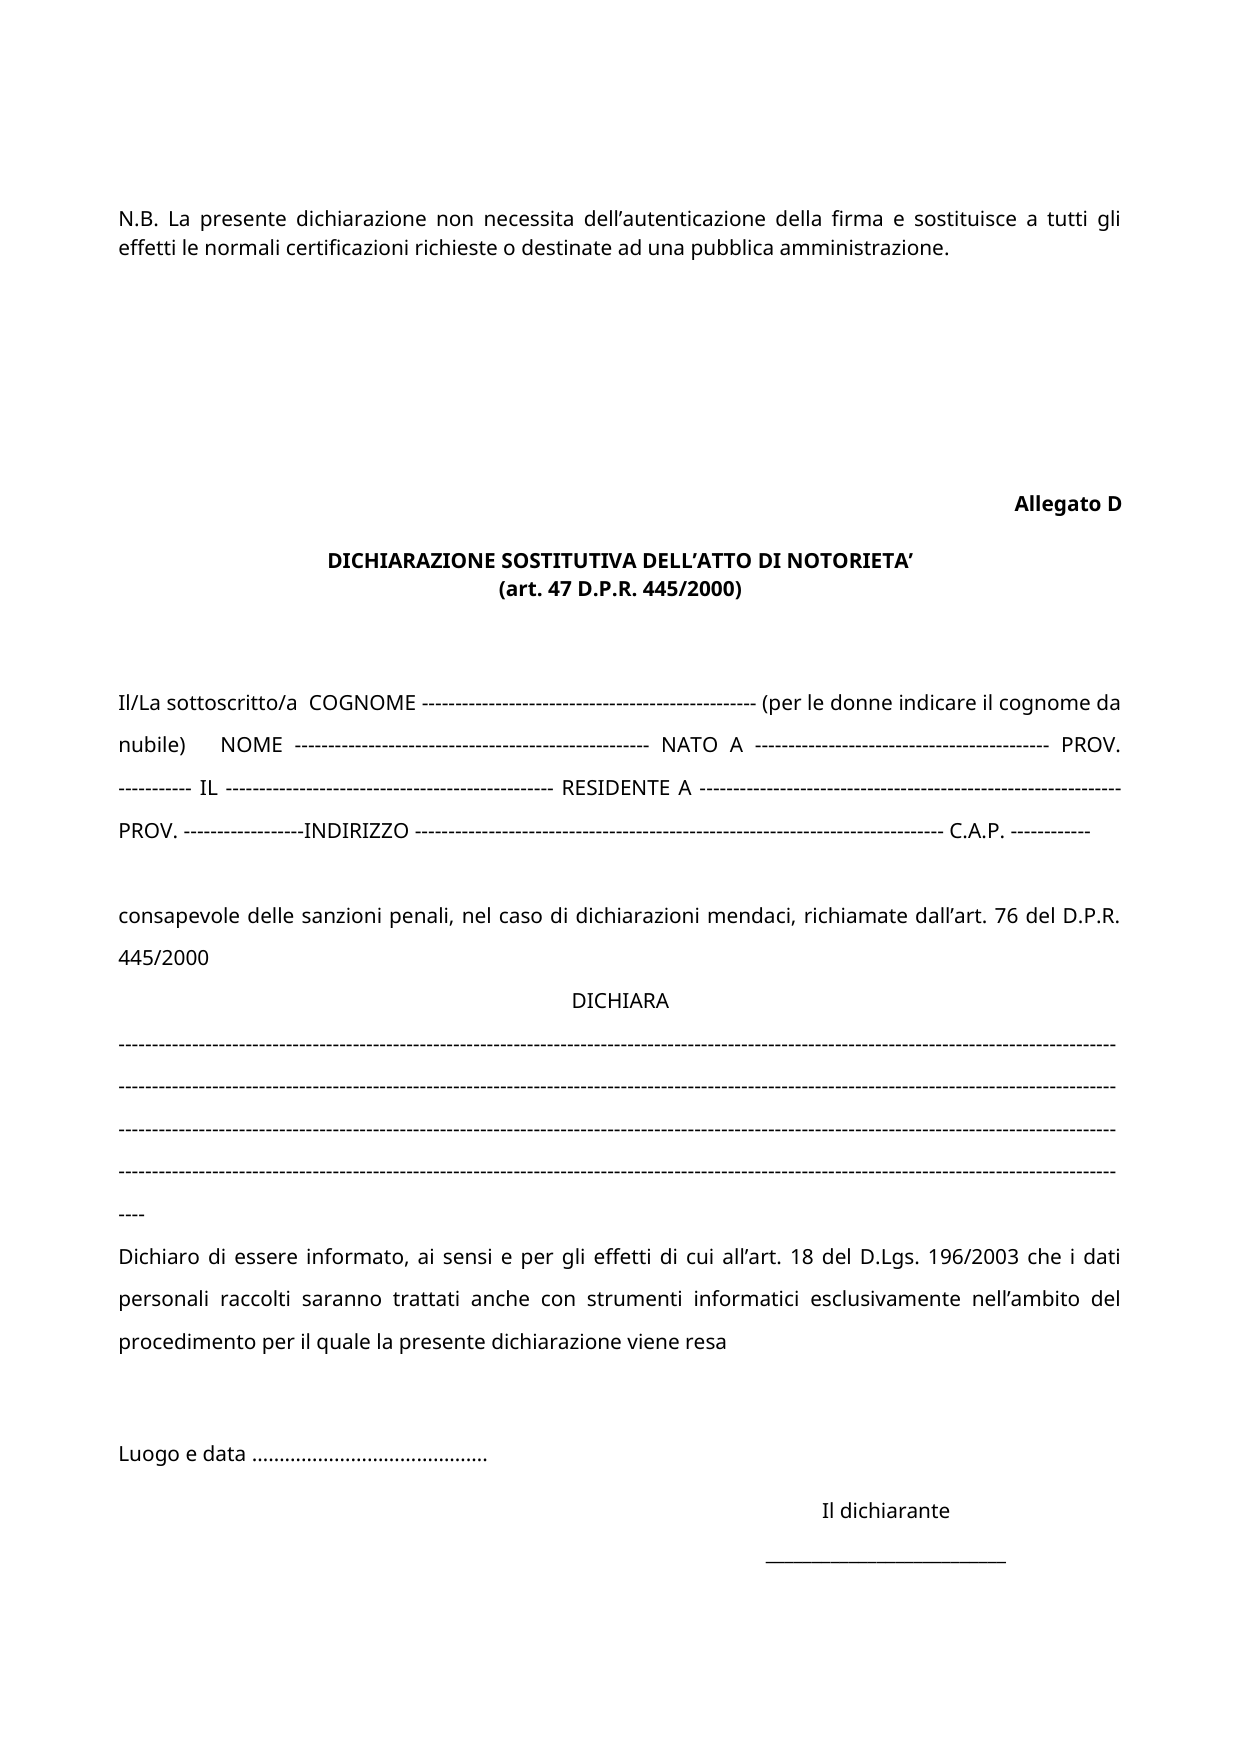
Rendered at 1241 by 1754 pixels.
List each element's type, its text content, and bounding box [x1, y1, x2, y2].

text __________________________ [118, 1538, 1122, 1567]
text Luogo e data ……………………………………. [118, 1439, 1122, 1467]
text DICHIARA [118, 986, 1122, 1014]
text Il/La sottoscritto/a COGNOME -------------------------------------------------- (per le donne indicare il cognome da nubile) NOME ----------------------------------------------------- NATO A -------------------------------------------- PROV. ----------- IL ------------------------------------------------- RESIDENTE A --------------------------------------------------------------- PROV. ------------------INDIRIZZO ------------------------------------------------------------------------------- C.A.P. ------------ [118, 688, 1122, 844]
text ------------------------------------------------------------------------------------------------------------------------------------------------------------------------------------------------------------------------------------------------------------------------------------------------------------------------------------------------------------------------------------------------------------------------------------------------------------------------------------------------------------------------------------------------------------------------------------------------------------------------ [118, 1029, 1122, 1228]
text (art. 47 D.P.R. 445/2000) [118, 574, 1122, 603]
text Allegato D [118, 489, 1122, 517]
text Dichiaro di essere informato, ai sensi e per gli effetti di cui all’art. 18 del D.Lgs. 196/2003 che i dati personali raccolti saranno trattati anche con strumenti informatici esclusivamente nell’ambito del procedimento per il quale la presente dichiarazione viene resa [118, 1242, 1122, 1355]
text Il dichiarante [118, 1496, 1122, 1524]
text consapevole delle sanzioni penali, nel caso di dichiarazioni mendaci, richiamate dall’art. 76 del D.P.R. 445/2000 [118, 901, 1122, 972]
text DICHIARAZIONE SOSTITUTIVA DELL’ATTO DI NOTORIETA’ [118, 546, 1122, 574]
text N.B. La presente dichiarazione non necessita dell’autenticazione della firma e sostituisce a tutti gli effetti le normali certificazioni richieste o destinate ad una pubblica amministrazione. [118, 204, 1122, 290]
